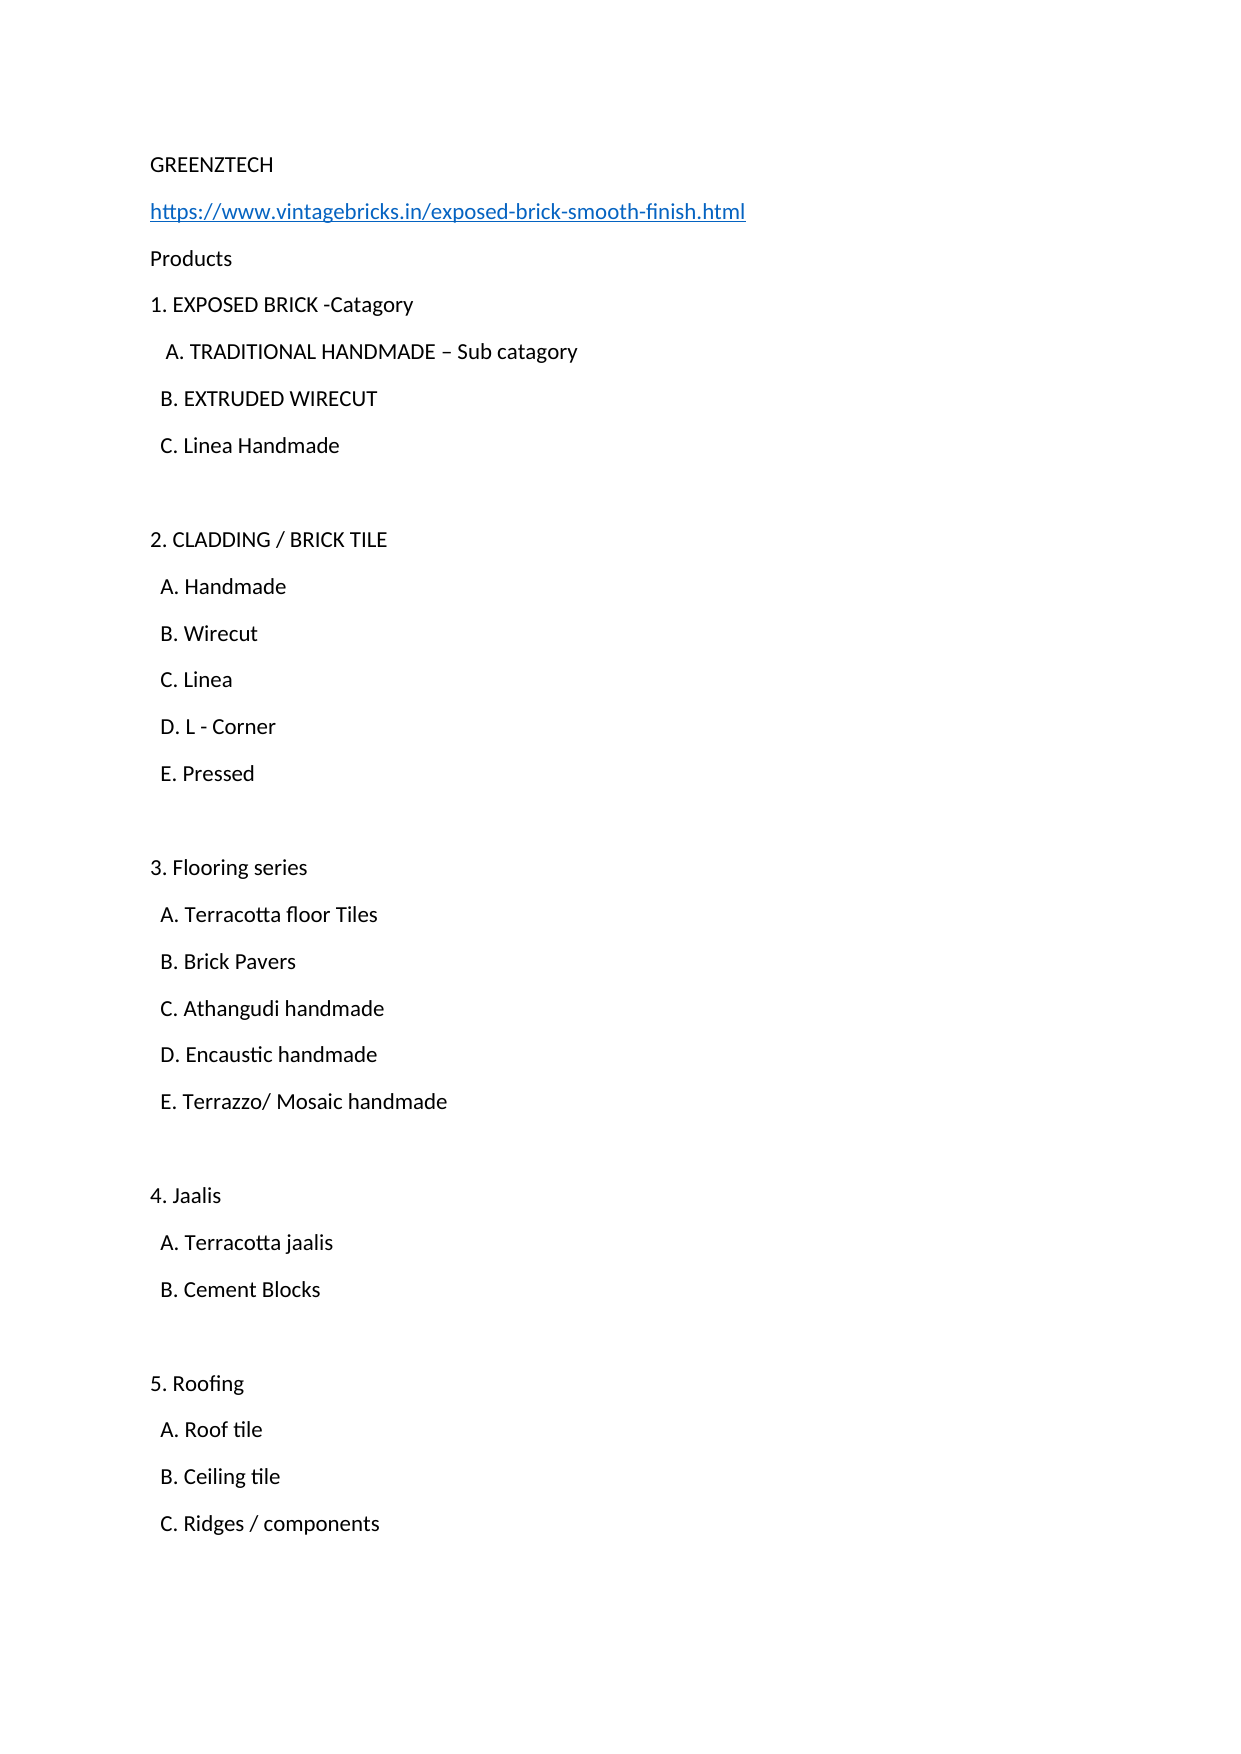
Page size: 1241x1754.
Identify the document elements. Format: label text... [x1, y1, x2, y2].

text C. Athangudi handmade [150, 994, 1090, 1022]
text 4. Jaalis [150, 1181, 1090, 1209]
text https://www.vintagebricks.in/exposed-brick-smooth-finish.html [150, 197, 1090, 225]
text D. L - Corner [150, 712, 1090, 741]
text C. Linea [150, 666, 1090, 694]
text B. Ceiling tile [150, 1462, 1090, 1491]
text D. Encaustic handmade [150, 1041, 1090, 1069]
text E. Terrazzo/ Mosaic handmade [150, 1087, 1090, 1116]
text A. Handmade [150, 572, 1090, 600]
text C. Ridges / components [150, 1509, 1090, 1537]
text GREENZTECH [150, 150, 1090, 178]
text B. Wirecut [150, 619, 1090, 647]
text A. Terracotta jaalis [150, 1228, 1090, 1256]
text C. Linea Handmade [150, 431, 1090, 459]
text Products [150, 244, 1090, 272]
text A. TRADITIONAL HANDMADE – Sub catagory [150, 337, 1090, 366]
text A. Terracotta floor Tiles [150, 900, 1090, 928]
text 2. CLADDING / BRICK TILE [150, 525, 1090, 553]
text 1. EXPOSED BRICK -Catagory [150, 291, 1090, 319]
text B. EXTRUDED WIRECUT [150, 384, 1090, 412]
text 3. Flooring series [150, 853, 1090, 881]
text 5. Roofing [150, 1369, 1090, 1397]
text A. Roof tile [150, 1416, 1090, 1444]
text B. Cement Blocks [150, 1275, 1090, 1303]
text E. Pressed [150, 759, 1090, 787]
text B. Brick Pavers [150, 947, 1090, 975]
